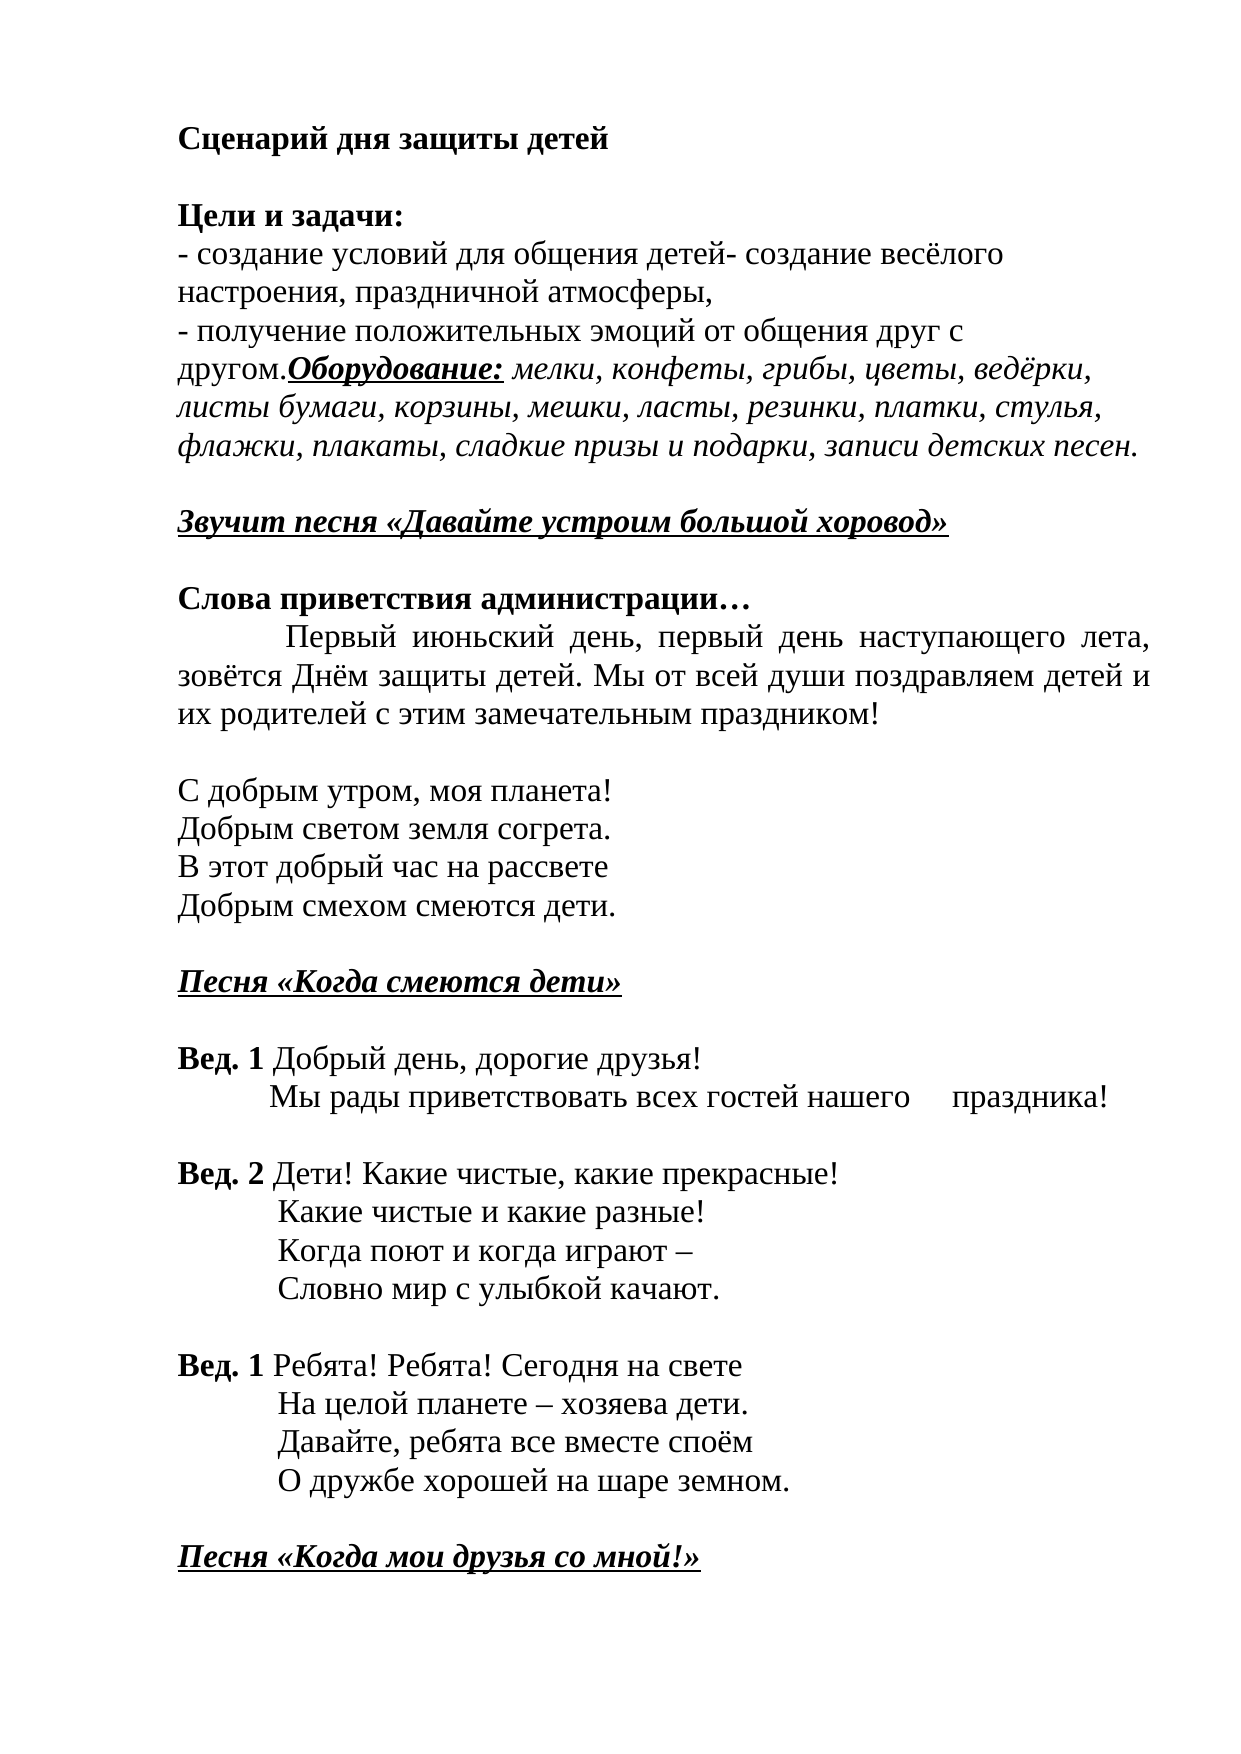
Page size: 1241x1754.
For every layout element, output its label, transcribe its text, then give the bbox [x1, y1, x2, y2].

text Песня «Когда мои друзья со мной!» [177, 1536, 1152, 1575]
text Песня «Когда смеются дети» [177, 961, 1152, 1000]
text Вед. 1 Добрый день, дорогие друзья! [177, 1038, 1152, 1076]
text Мы рады приветствовать всех гостей нашего праздника! [177, 1076, 1152, 1115]
text Первый июньский день, первый день наступающего лета, зовётся Днём защиты детей. Мы от всей души поздравляем детей и их родителей с этим замечательным праздником! [177, 616, 1152, 731]
text Цели и задачи: - создание условий для общения детей- создание весёлого настроения, праздничной атмосферы, - получение положительных эмоций от общения друг с другом.Оборудование: мелки, конфеты, грибы, цветы, ведёрки, листы бумаги, корзины, мешки, ласты, резинки, платки, стулья, флажки, плакаты, сладкие призы и подарки, записи детских песен. [177, 195, 1152, 463]
text Звучит песня «Давайте устроим большой хоровод» [177, 501, 1152, 540]
text Слова приветствия администрации… [177, 578, 1152, 616]
text Давайте, ребята все вместе споём [177, 1421, 1152, 1460]
text Сценарий дня защиты детей [177, 118, 1152, 156]
text С добрым утром, моя планета! [177, 770, 1152, 808]
text Вед. 2 Дети! Какие чистые, какие прекрасные! [177, 1153, 1152, 1191]
text Добрым смехом смеются дети. [177, 885, 1152, 923]
text В этот добрый час на рассвете [177, 846, 1152, 885]
text Какие чистые и какие разные! [177, 1191, 1152, 1230]
text Когда поют и когда играют – [177, 1230, 1152, 1268]
text На целой планете – хозяева дети. [177, 1383, 1152, 1421]
text Вед. 1 Ребята! Ребята! Сегодня на свете [177, 1345, 1152, 1383]
text Словно мир с улыбкой качают. [177, 1268, 1152, 1306]
text О дружбе хорошей на шаре земном. [177, 1460, 1152, 1498]
text Добрым светом земля согрета. [177, 808, 1152, 846]
